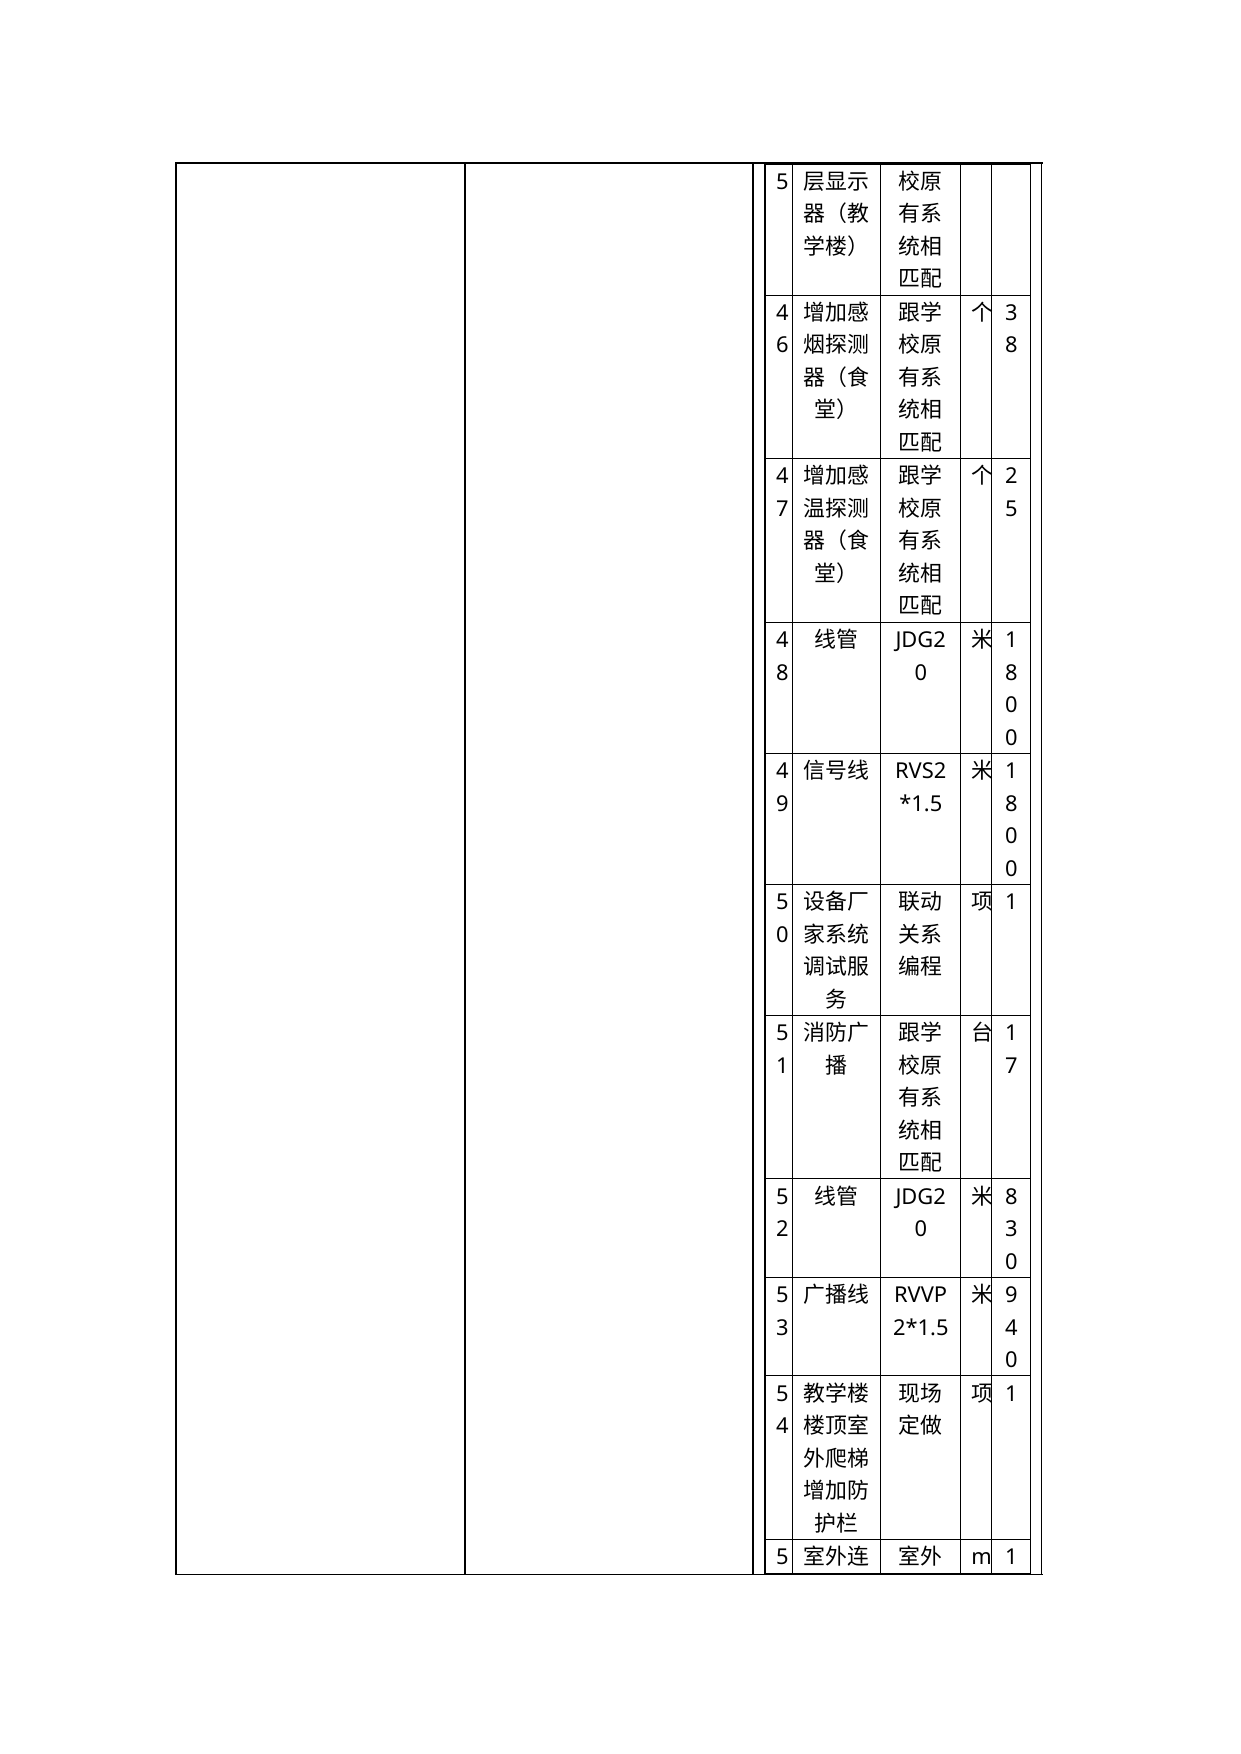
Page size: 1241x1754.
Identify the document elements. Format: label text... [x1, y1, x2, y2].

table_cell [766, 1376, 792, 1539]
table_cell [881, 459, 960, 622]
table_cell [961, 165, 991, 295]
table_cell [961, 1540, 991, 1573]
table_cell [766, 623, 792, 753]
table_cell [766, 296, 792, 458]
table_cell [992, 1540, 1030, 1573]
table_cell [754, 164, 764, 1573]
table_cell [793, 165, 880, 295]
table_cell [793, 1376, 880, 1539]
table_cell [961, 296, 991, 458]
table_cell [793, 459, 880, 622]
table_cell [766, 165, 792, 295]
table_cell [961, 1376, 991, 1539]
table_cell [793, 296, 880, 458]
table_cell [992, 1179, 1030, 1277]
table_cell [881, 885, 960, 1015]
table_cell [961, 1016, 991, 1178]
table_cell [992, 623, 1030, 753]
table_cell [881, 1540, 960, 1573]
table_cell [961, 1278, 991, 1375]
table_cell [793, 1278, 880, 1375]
table_cell ★ [466, 164, 752, 1573]
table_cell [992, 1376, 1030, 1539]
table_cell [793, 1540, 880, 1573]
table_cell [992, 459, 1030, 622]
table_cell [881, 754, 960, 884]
table_cell 1 [177, 164, 464, 1573]
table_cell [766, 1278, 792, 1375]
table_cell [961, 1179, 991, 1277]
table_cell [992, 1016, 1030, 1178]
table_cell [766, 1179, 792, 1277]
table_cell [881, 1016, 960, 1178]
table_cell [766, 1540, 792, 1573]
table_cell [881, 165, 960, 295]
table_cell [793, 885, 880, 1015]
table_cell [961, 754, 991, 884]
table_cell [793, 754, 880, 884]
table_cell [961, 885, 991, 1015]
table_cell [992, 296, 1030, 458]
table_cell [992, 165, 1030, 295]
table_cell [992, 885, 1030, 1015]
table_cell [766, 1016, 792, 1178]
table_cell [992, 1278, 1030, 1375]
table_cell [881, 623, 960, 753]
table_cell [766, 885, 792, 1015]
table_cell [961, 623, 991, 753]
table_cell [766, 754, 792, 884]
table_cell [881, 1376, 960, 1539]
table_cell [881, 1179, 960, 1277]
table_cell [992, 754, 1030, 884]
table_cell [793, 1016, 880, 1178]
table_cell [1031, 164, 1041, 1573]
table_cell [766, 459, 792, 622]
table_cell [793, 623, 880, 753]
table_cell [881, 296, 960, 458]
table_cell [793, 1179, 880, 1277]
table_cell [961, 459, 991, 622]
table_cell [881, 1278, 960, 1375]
